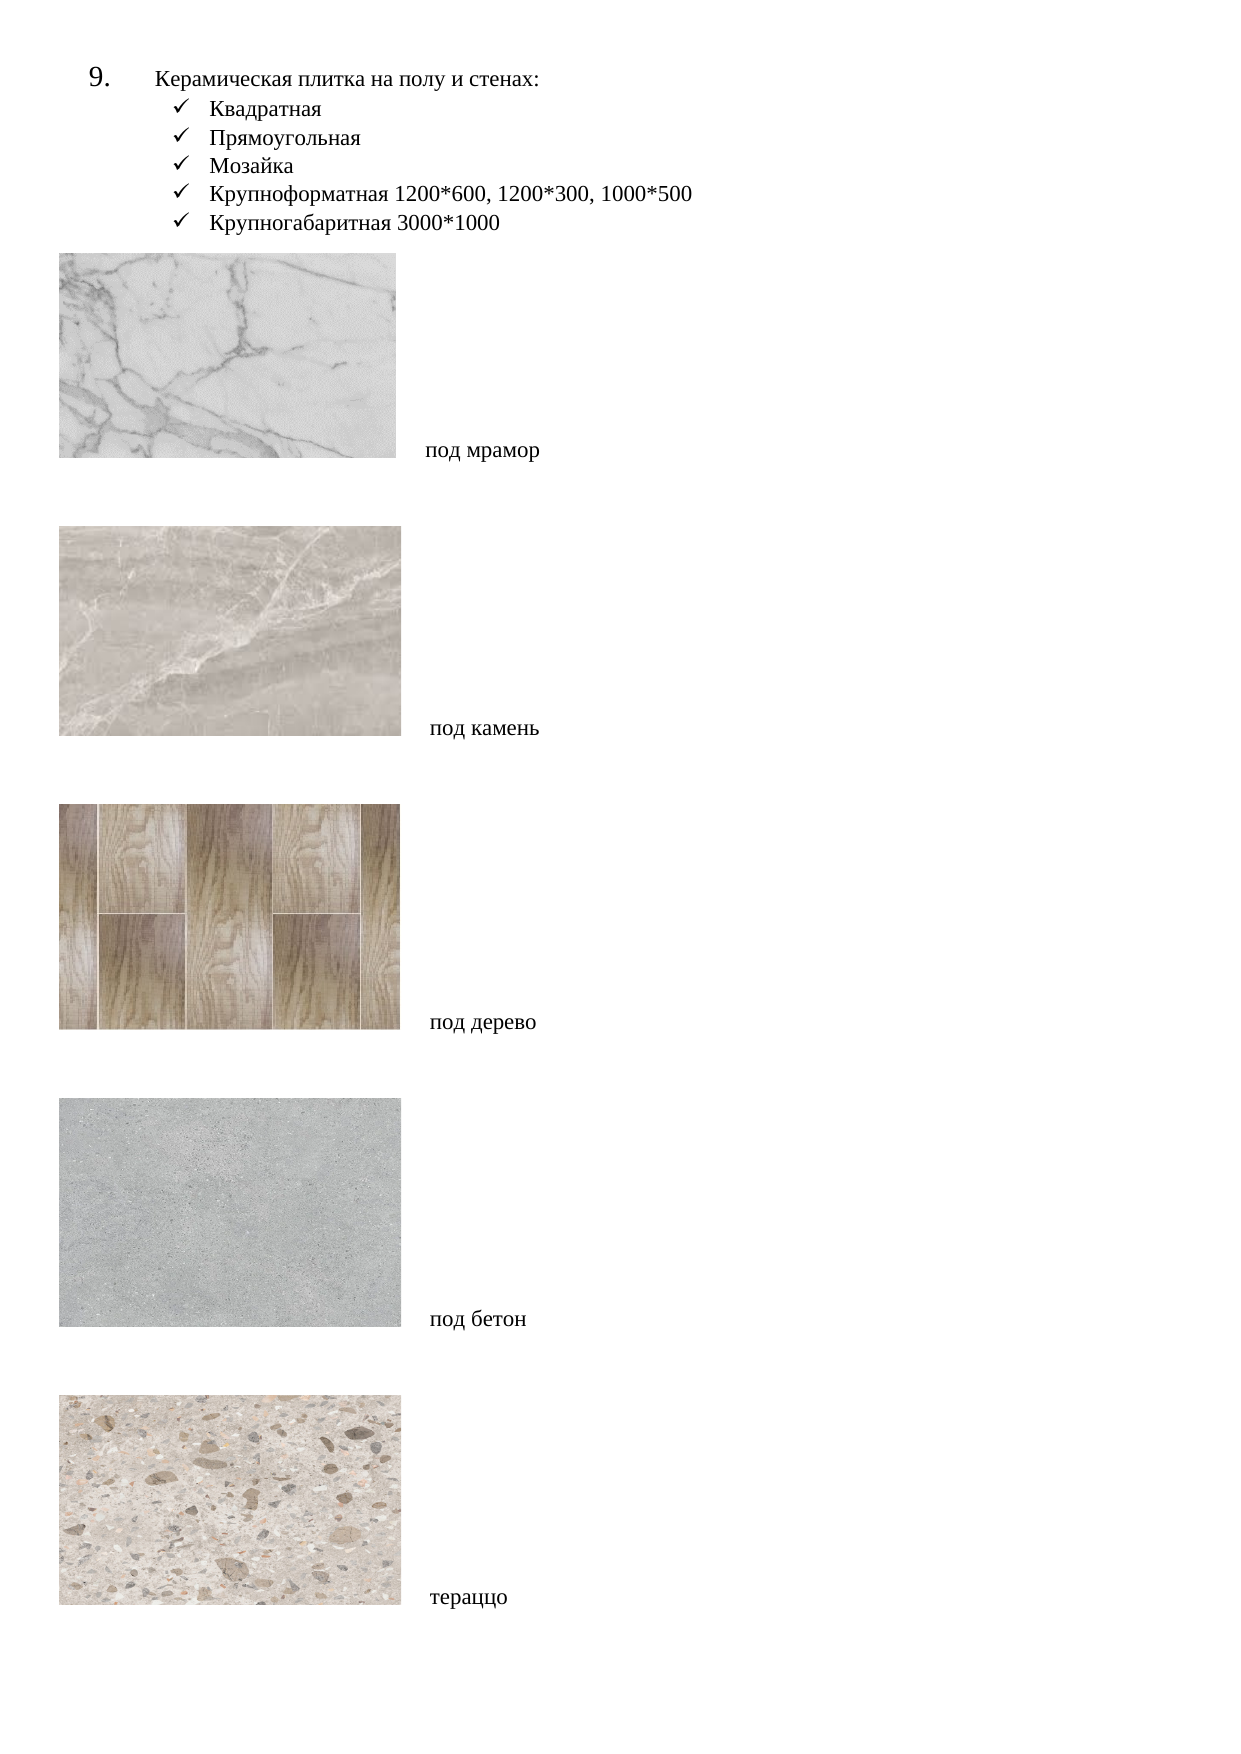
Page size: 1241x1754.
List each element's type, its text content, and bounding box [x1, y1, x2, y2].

picture [59, 804, 402, 1030]
picture [59, 253, 396, 458]
picture [59, 526, 402, 736]
list Крупноформатная 1200*600, 1200*300, 1000*500 [172, 181, 1181, 207]
list Квадратная [172, 95, 1181, 122]
list Прямоугольная [172, 124, 1181, 150]
list Мозайка [172, 152, 1181, 178]
picture [59, 1395, 402, 1605]
list Крупногабаритная 3000*1000 [172, 209, 1181, 235]
list Керамическая плитка на полу и стенах: [89, 59, 1181, 93]
picture [59, 1098, 402, 1327]
